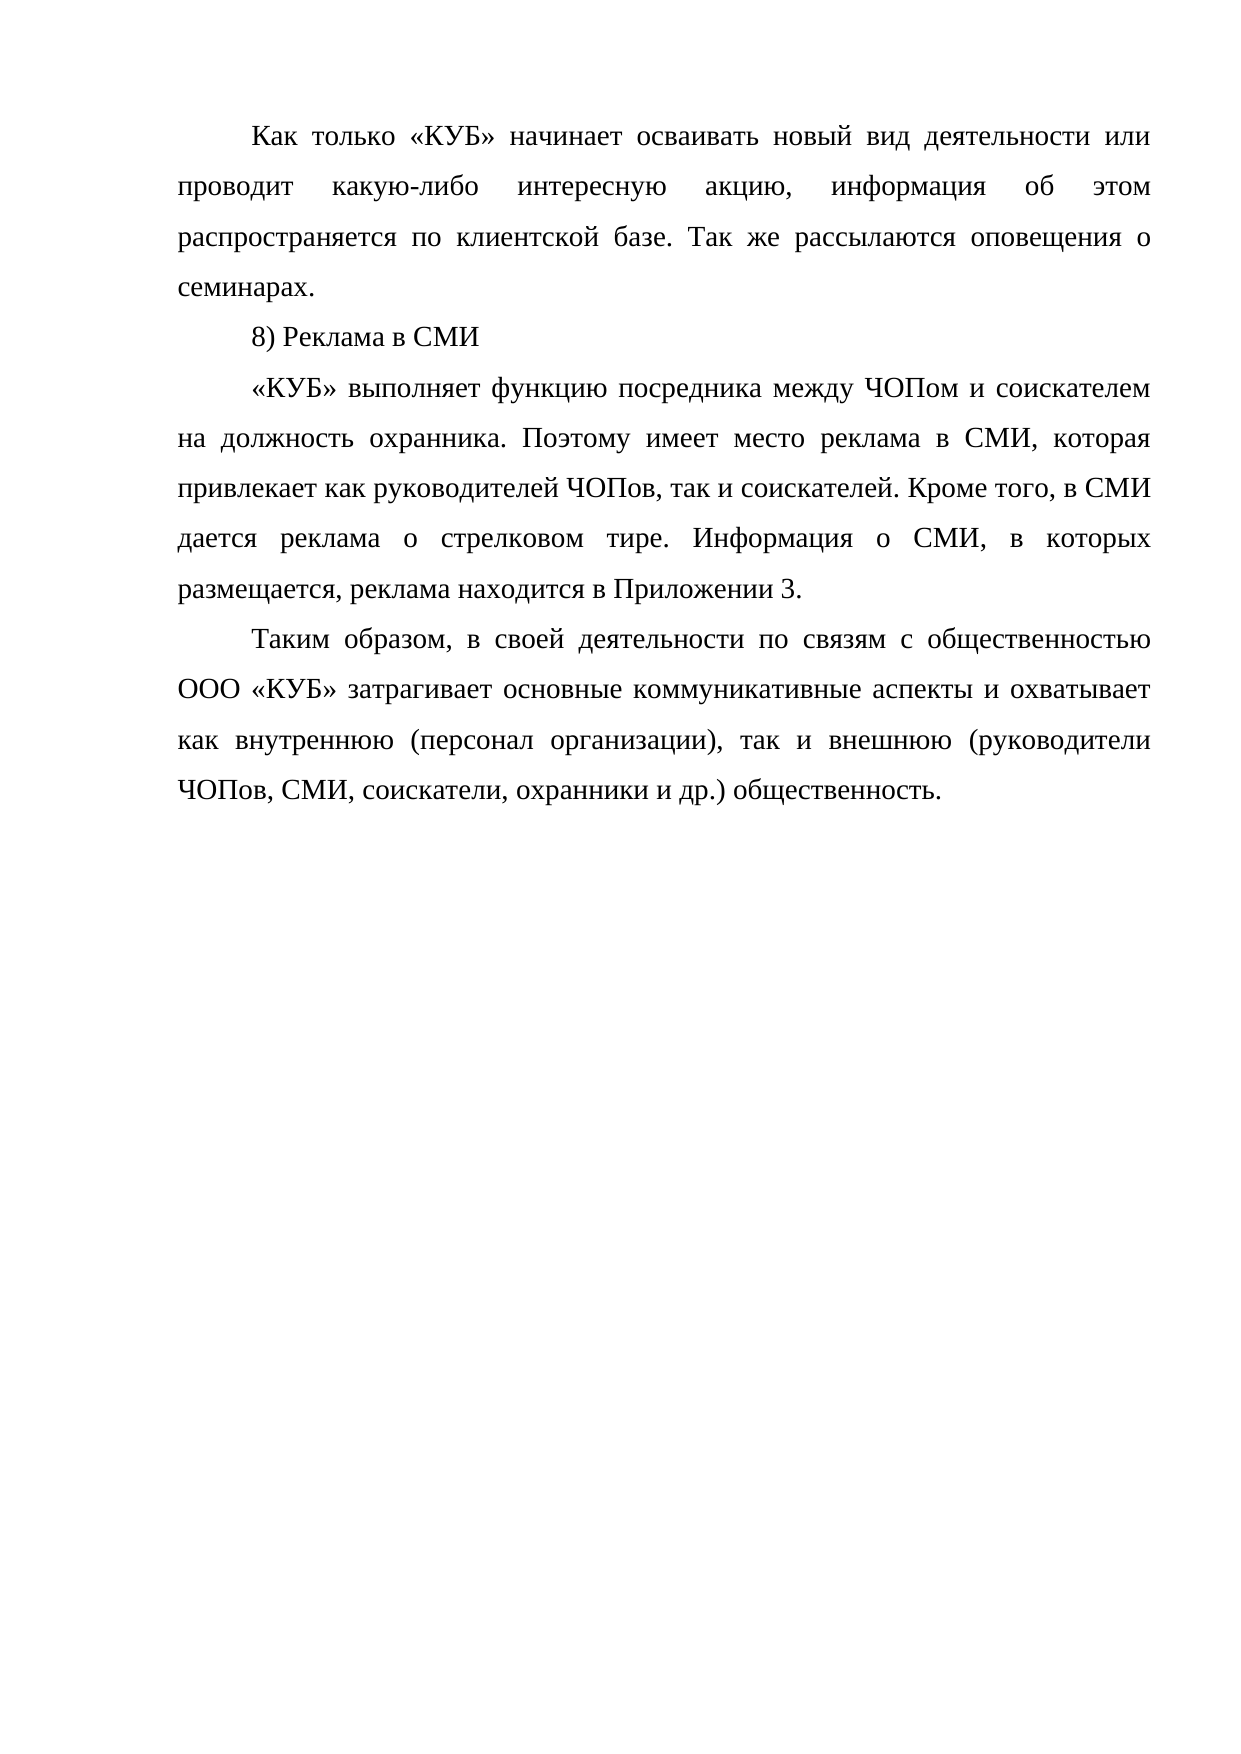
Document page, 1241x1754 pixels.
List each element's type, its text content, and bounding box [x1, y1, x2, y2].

text Таким образом, в своей деятельности по связям с общественностью ООО «КУБ» затрагивает основные коммуникативные аспекты и охватывает как внутреннюю (персонал организации), так и внешнюю (руководители ЧОПов, СМИ, соискатели, охранники и др.) общественность. [177, 621, 1152, 806]
text «КУБ» выполняет функцию посредника между ЧОПом и соискателем на должность охранника. Поэтому имеет место реклама в СМИ, которая привлекает как руководителей ЧОПов, так и соискателей. Кроме того, в СМИ дается реклама о стрелковом тире. Информация о СМИ, в которых размещается, реклама находится в Приложении 3. [177, 370, 1152, 604]
text 8) Реклама в СМИ [177, 319, 1152, 353]
text Как только «КУБ» начинает осваивать новый вид деятельности или проводит какую-либо интересную акцию, информация об этом распространяется по клиентской базе. Так же рассылаются оповещения о семинарах. [177, 118, 1152, 303]
